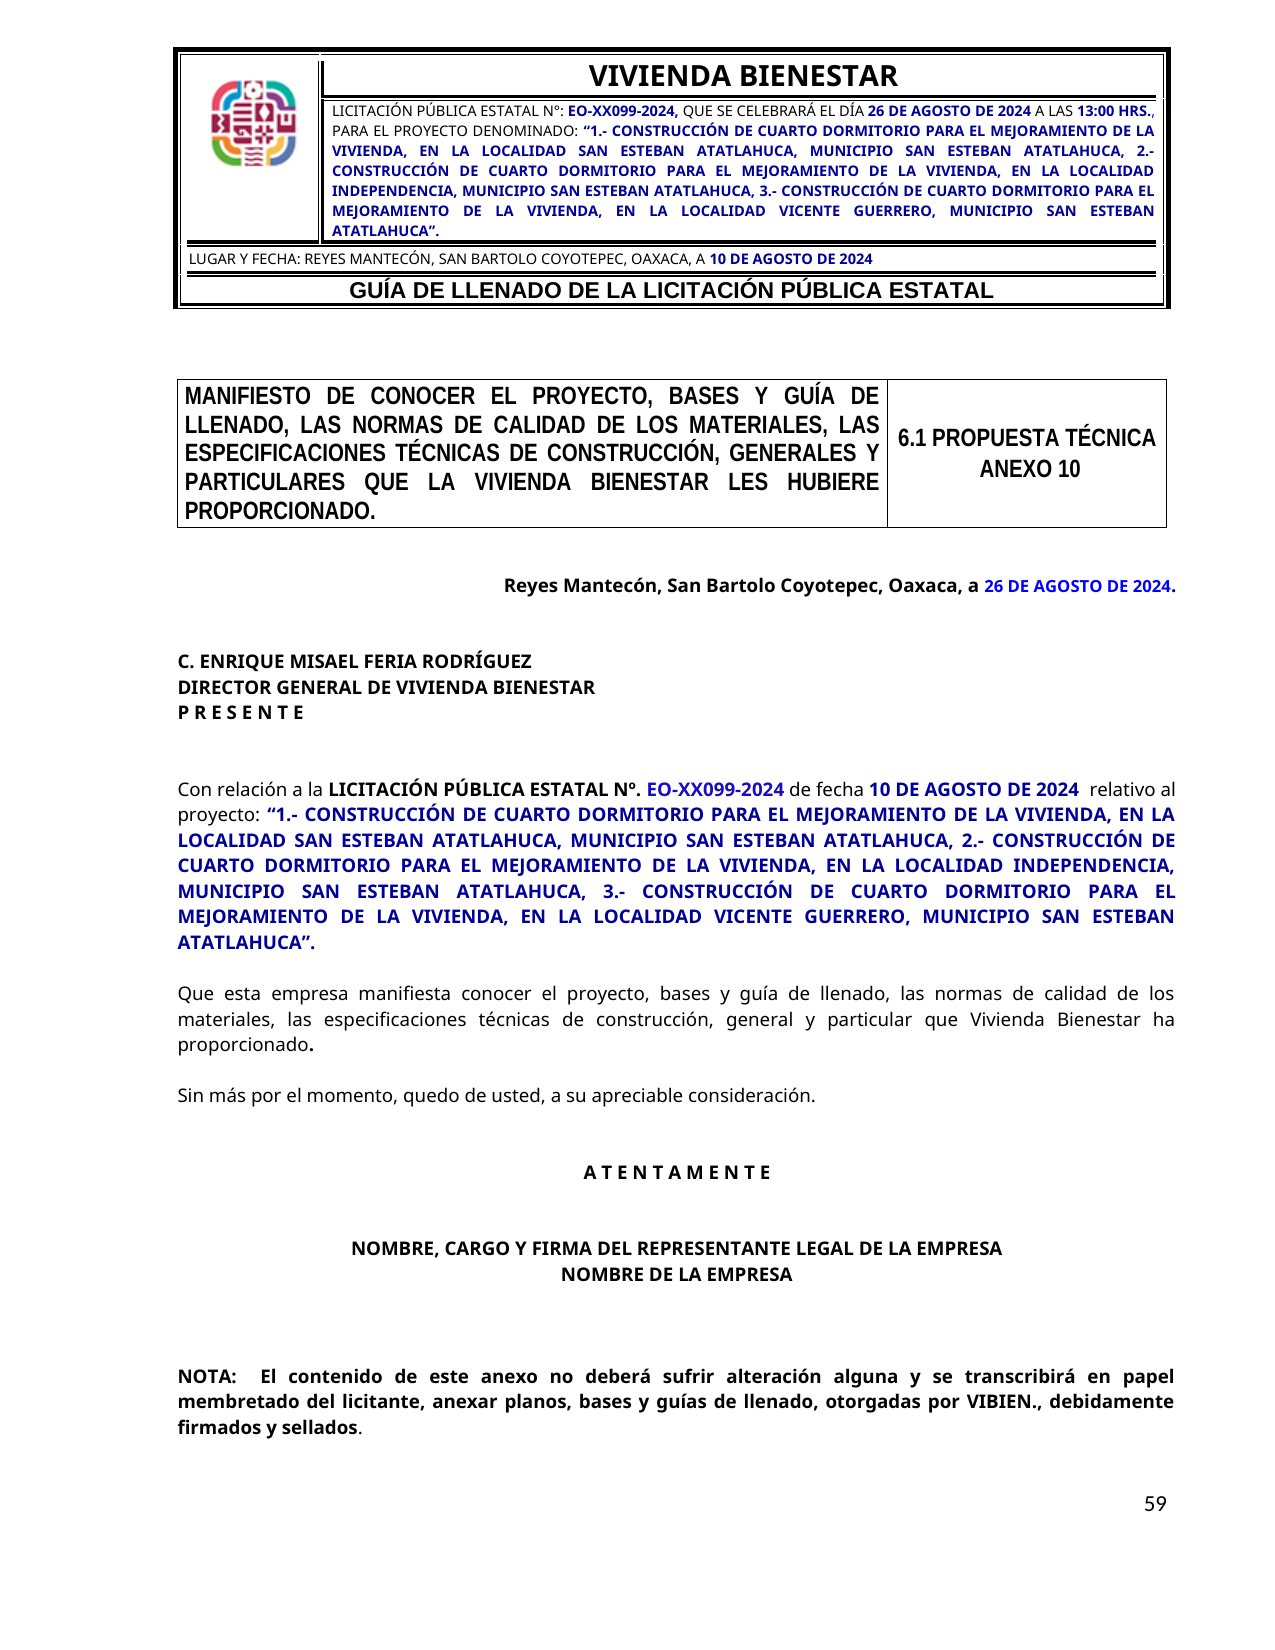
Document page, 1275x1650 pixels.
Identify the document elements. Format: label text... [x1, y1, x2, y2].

list Con relación a la LICITACIÓN PÚBLICA ESTATAL Nº. EO-XX099-2024 de fecha 10 DE AGOSTO DE 2024 relativo al proyecto: “1.- CONSTRUCCIÓN DE CUARTO DORMITORIO PARA EL MEJORAMIENTO DE LA VIVIENDA, EN LA LOCALIDAD SAN ESTEBAN ATATLAHUCA, MUNICIPIO SAN ESTEBAN ATATLAHUCA, 2.- CONSTRUCCIÓN DE CUARTO DORMITORIO PARA EL MEJORAMIENTO DE LA VIVIENDA, EN LA LOCALIDAD INDEPENDENCIA, MUNICIPIO SAN ESTEBAN ATATLAHUCA, 3.- CONSTRUCCIÓN DE CUARTO DORMITORIO PARA EL MEJORAMIENTO DE LA VIVIENDA, EN LA LOCALIDAD VICENTE GUERRERO, MUNICIPIO SAN ESTEBAN ATATLAHUCA”. [177, 776, 1176, 955]
text P R E S E N T E [177, 700, 1176, 725]
picture [200, 73, 307, 172]
table_header 6.1 PROPUESTA TÉCNICA ANEXO 10 [888, 380, 1166, 526]
text C. ENRIQUE MISAEL FERIA RODRÍGUEZ [177, 649, 1176, 674]
table_header MANIFIESTO DE CONOCER EL PROYECTO, BASES Y GUÍA DE LLENADO, LAS NORMAS DE CALIDAD DE LOS MATERIALES, LAS ESPECIFICACIONES TÉCNICAS DE CONSTRUCCIÓN, GENERALES Y PARTICULARES QUE LA VIVIENDA BIENESTAR LES HUBIERE PROPORCIONADO. [178, 380, 887, 526]
text Reyes Mantecón, San Bartolo Coyotepec, Oaxaca, a 26 DE AGOSTO DE 2024. [177, 572, 1176, 598]
text NOMBRE, CARGO Y FIRMA DEL REPRESENTANTE LEGAL DE LA EMPRESA [177, 1236, 1176, 1261]
text DIRECTOR GENERAL DE VIVIENDA BIENESTAR [177, 674, 1176, 700]
text Que esta empresa manifiesta conocer el proyecto, bases y guía de llenado, las normas de calidad de los materiales, las especificaciones técnicas de construcción, general y particular que Vivienda Bienestar ha proporcionado. [177, 980, 1176, 1057]
text NOMBRE DE LA EMPRESA [177, 1261, 1176, 1287]
text NOTA: El contenido de este anexo no deberá sufrir alteración alguna y se transcribirá en papel membretado del licitante, anexar planos, bases y guías de llenado, otorgadas por VIBIEN., debidamente firmados y sellados. [177, 1363, 1176, 1440]
text Sin más por el momento, quedo de usted, a su apreciable consideración. [177, 1082, 1176, 1108]
text A T E N T A M E N T E [177, 1159, 1176, 1184]
